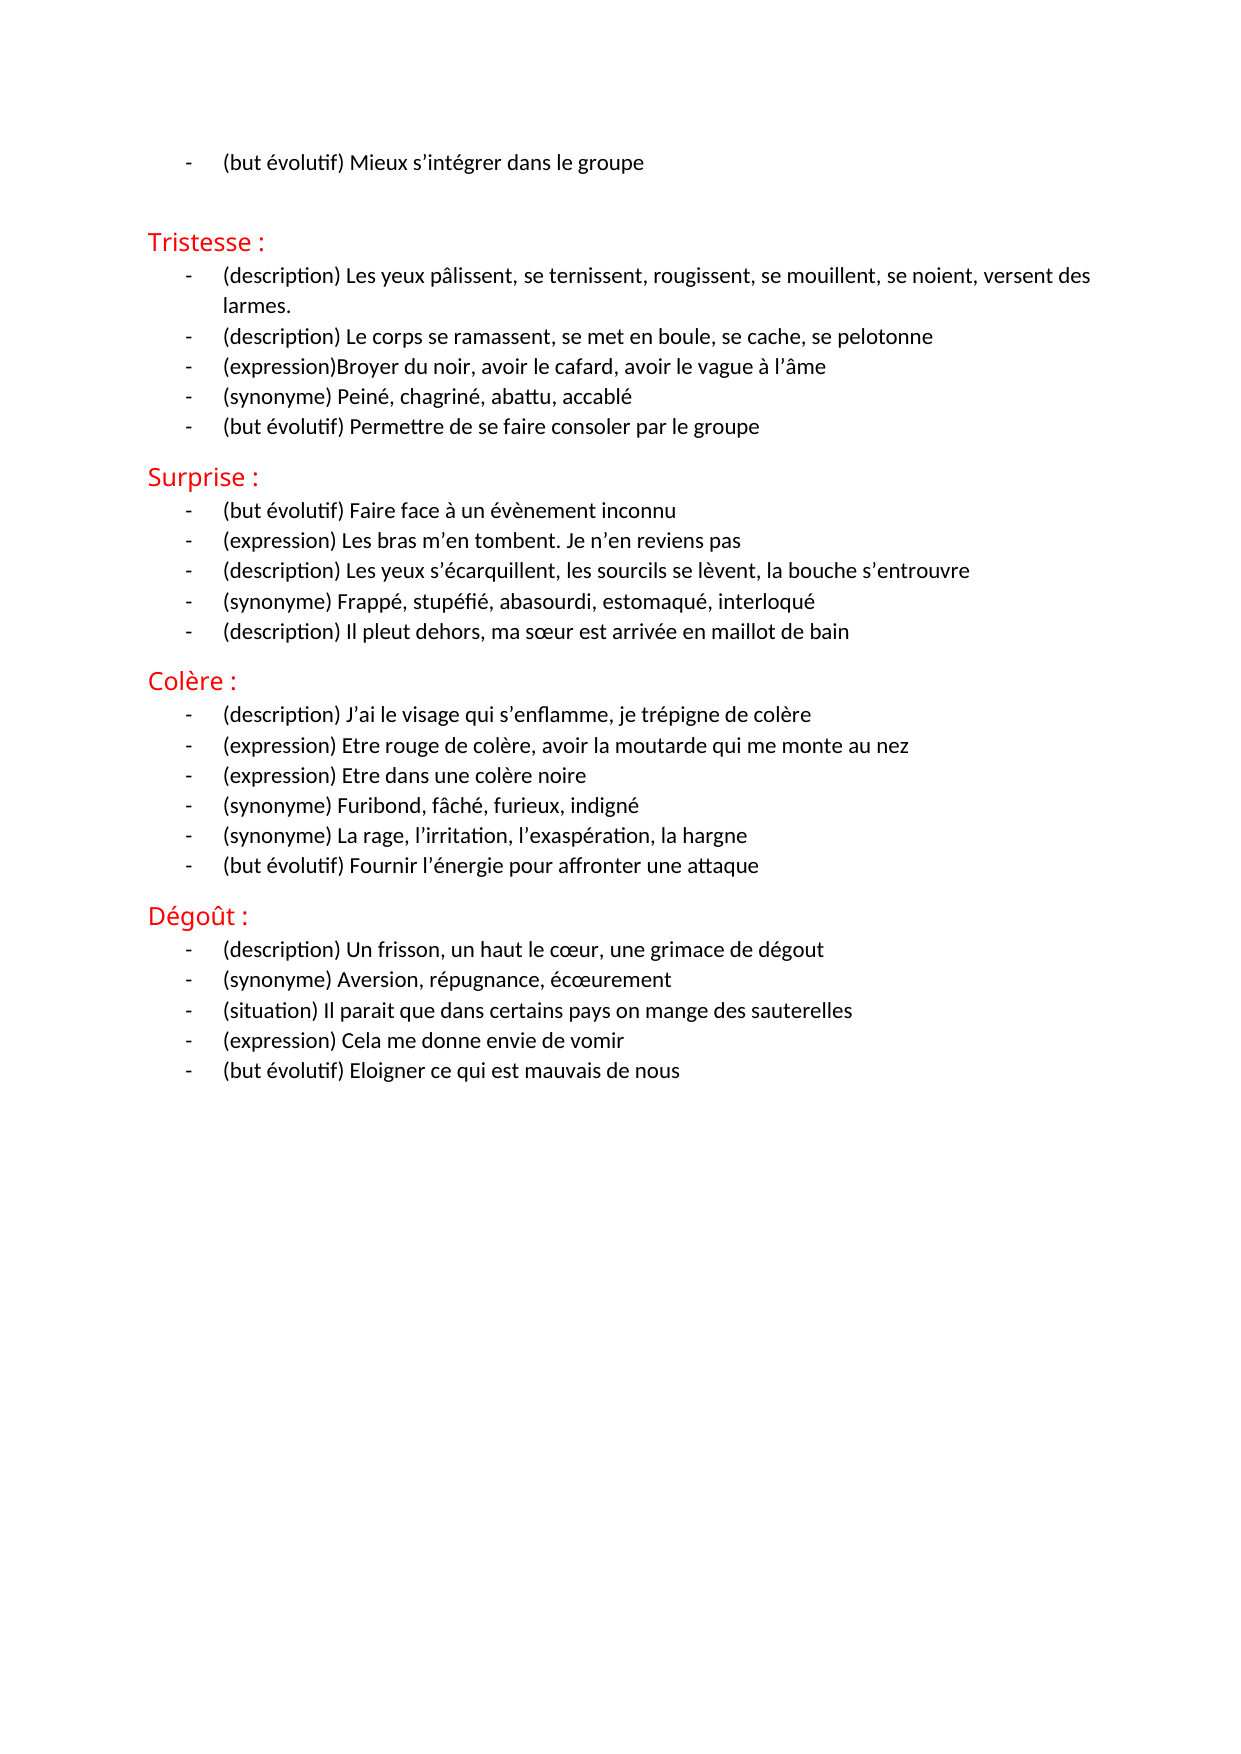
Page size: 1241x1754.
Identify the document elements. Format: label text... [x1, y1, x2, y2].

list (synonyme) La rage, l’irritation, l’exaspération, la hargne [185, 821, 1093, 849]
list (expression) Les bras m’en tombent. Je n’en reviens pas [185, 526, 1093, 554]
list (synonyme) Aversion, répugnance, écœurement [185, 966, 1093, 993]
list (expression) Cela me donne envie de vomir [185, 1026, 1093, 1054]
list (expression) Etre dans une colère noire [185, 761, 1093, 789]
list (but évolutif) Permettre de se faire consoler par le groupe [185, 412, 1093, 441]
text Dégoût : [148, 898, 1093, 933]
text Tristesse : [148, 225, 1093, 259]
list (expression)Broyer du noir, avoir le cafard, avoir le vague à l’âme [185, 352, 1093, 380]
list (synonyme) Peiné, chagriné, abattu, accablé [185, 382, 1093, 410]
list (but évolutif) Fournir l’énergie pour affronter une attaque [185, 852, 1093, 880]
text Surprise : [148, 459, 1093, 493]
list (but évolutif) Mieux s’intégrer dans le groupe [185, 148, 1093, 176]
list (situation) Il parait que dans certains pays on mange des sauterelles [185, 996, 1093, 1024]
text Colère : [148, 664, 1093, 698]
list (description) J’ai le visage qui s’enflamme, je trépigne de colère [185, 701, 1093, 729]
list (synonyme) Furibond, fâché, furieux, indigné [185, 791, 1093, 819]
list (description) Le corps se ramassent, se met en boule, se cache, se pelotonne [185, 322, 1093, 350]
list (description) Les yeux s’écarquillent, les sourcils se lèvent, la bouche s’entrouvre [185, 557, 1093, 584]
list (description) Il pleut dehors, ma sœur est arrivée en maillot de bain [185, 617, 1093, 645]
list (synonyme) Frappé, stupéfié, abasourdi, estomaqué, interloqué [185, 587, 1093, 615]
list (expression) Etre rouge de colère, avoir la moutarde qui me monte au nez [185, 731, 1093, 759]
list (description) Un frisson, un haut le cœur, une grimace de dégout [185, 935, 1093, 963]
list (but évolutif) Eloigner ce qui est mauvais de nous [185, 1056, 1093, 1084]
list (description) Les yeux pâlissent, se ternissent, rougissent, se mouillent, se noient, versent des larmes. [185, 261, 1093, 320]
list (but évolutif) Faire face à un évènement inconnu [185, 496, 1093, 524]
